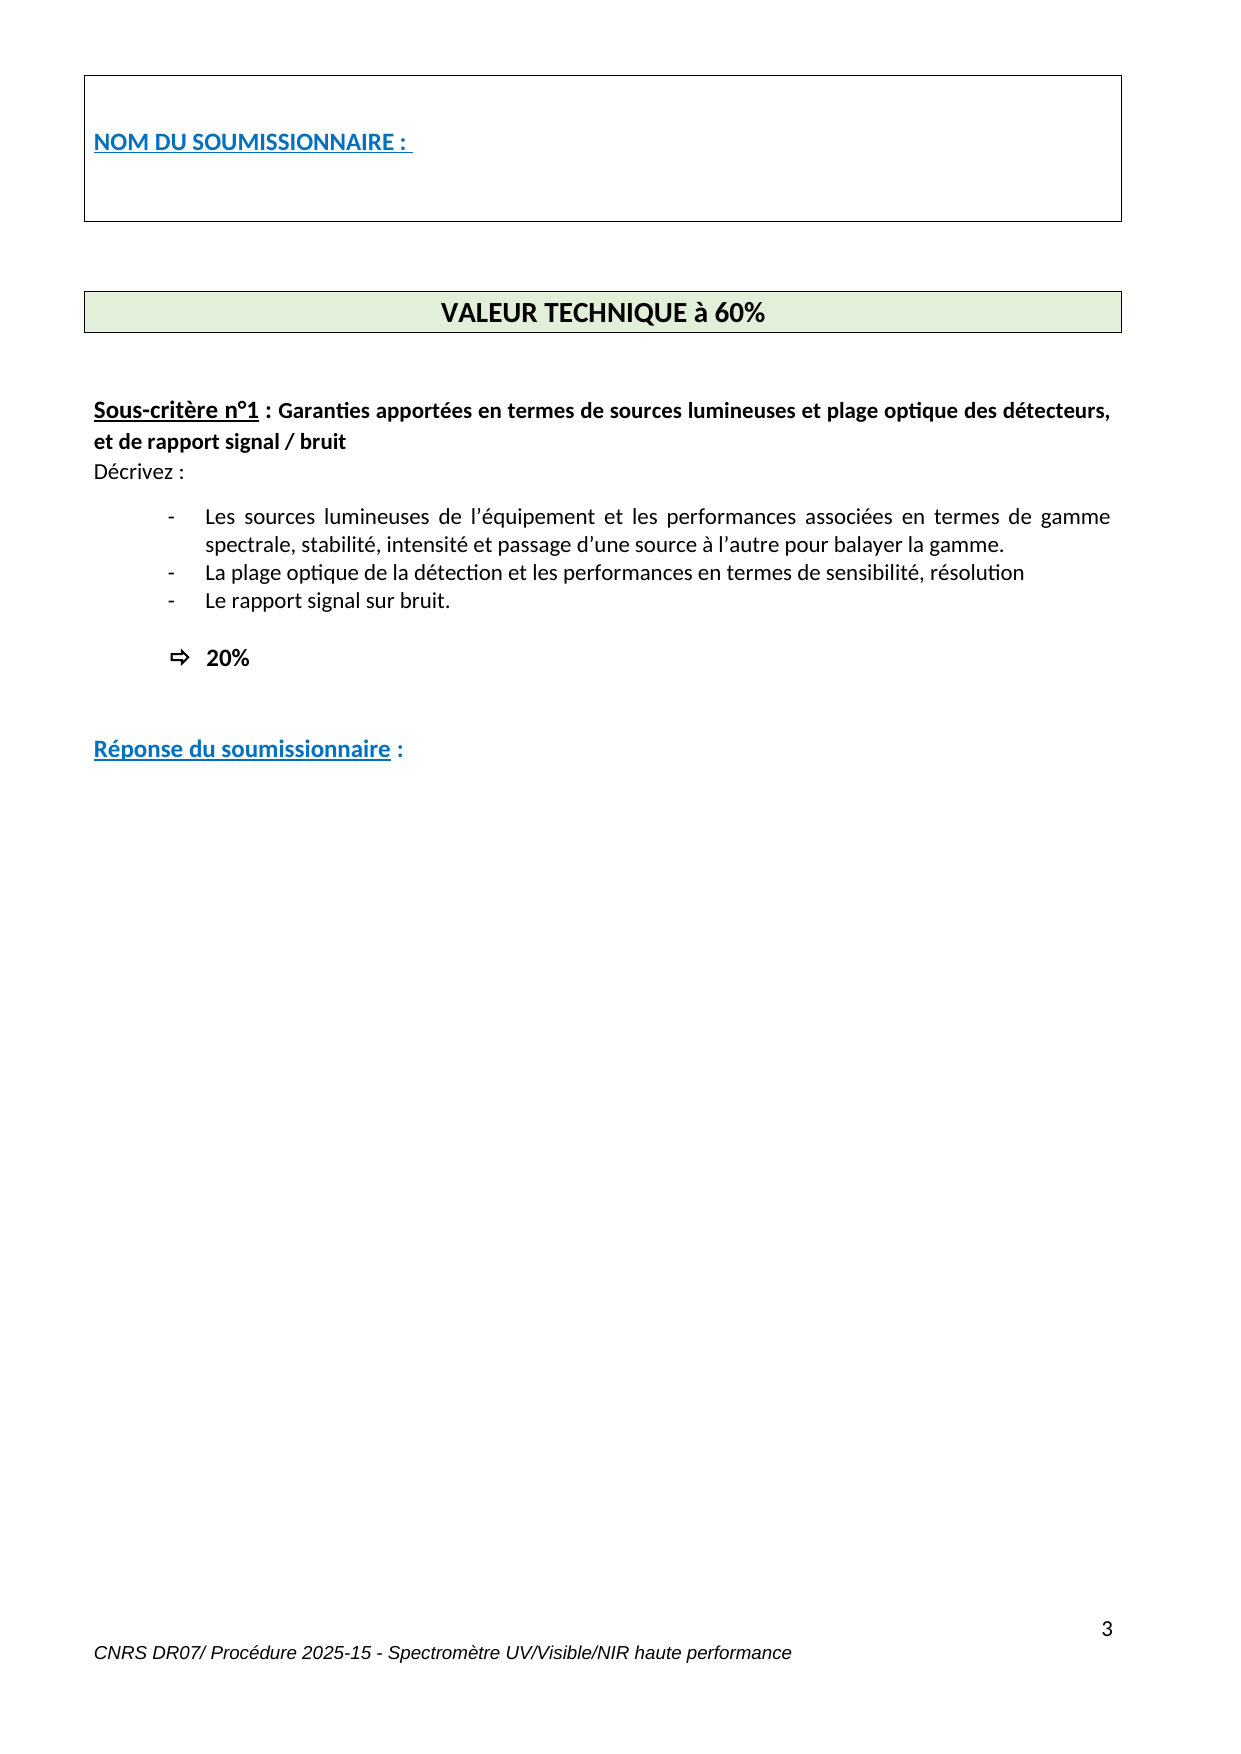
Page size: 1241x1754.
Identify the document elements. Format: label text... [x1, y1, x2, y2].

text VALEUR TECHNIQUE à 60% [85, 292, 1121, 332]
list Le rapport signal sur bruit. [168, 586, 1112, 614]
list 20% [169, 642, 1112, 672]
text NOM DU SOUMISSIONNAIRE : [85, 123, 1121, 156]
text Réponse du soumissionnaire : [94, 733, 1112, 764]
text Décrivez : [94, 457, 1112, 485]
list La plage optique de la détection et les performances en termes de sensibilité, résolution [168, 558, 1112, 586]
list Les sources lumineuses de l’équipement et les performances associées en termes de gamme spectrale, stabilité, intensité et passage d’une source à l’autre pour balayer la gamme. [168, 502, 1112, 558]
text Sous-critère n°1 : Garanties apportées en termes de sources lumineuses et plage optique des détecteurs, et de rapport signal / bruit [94, 394, 1112, 455]
